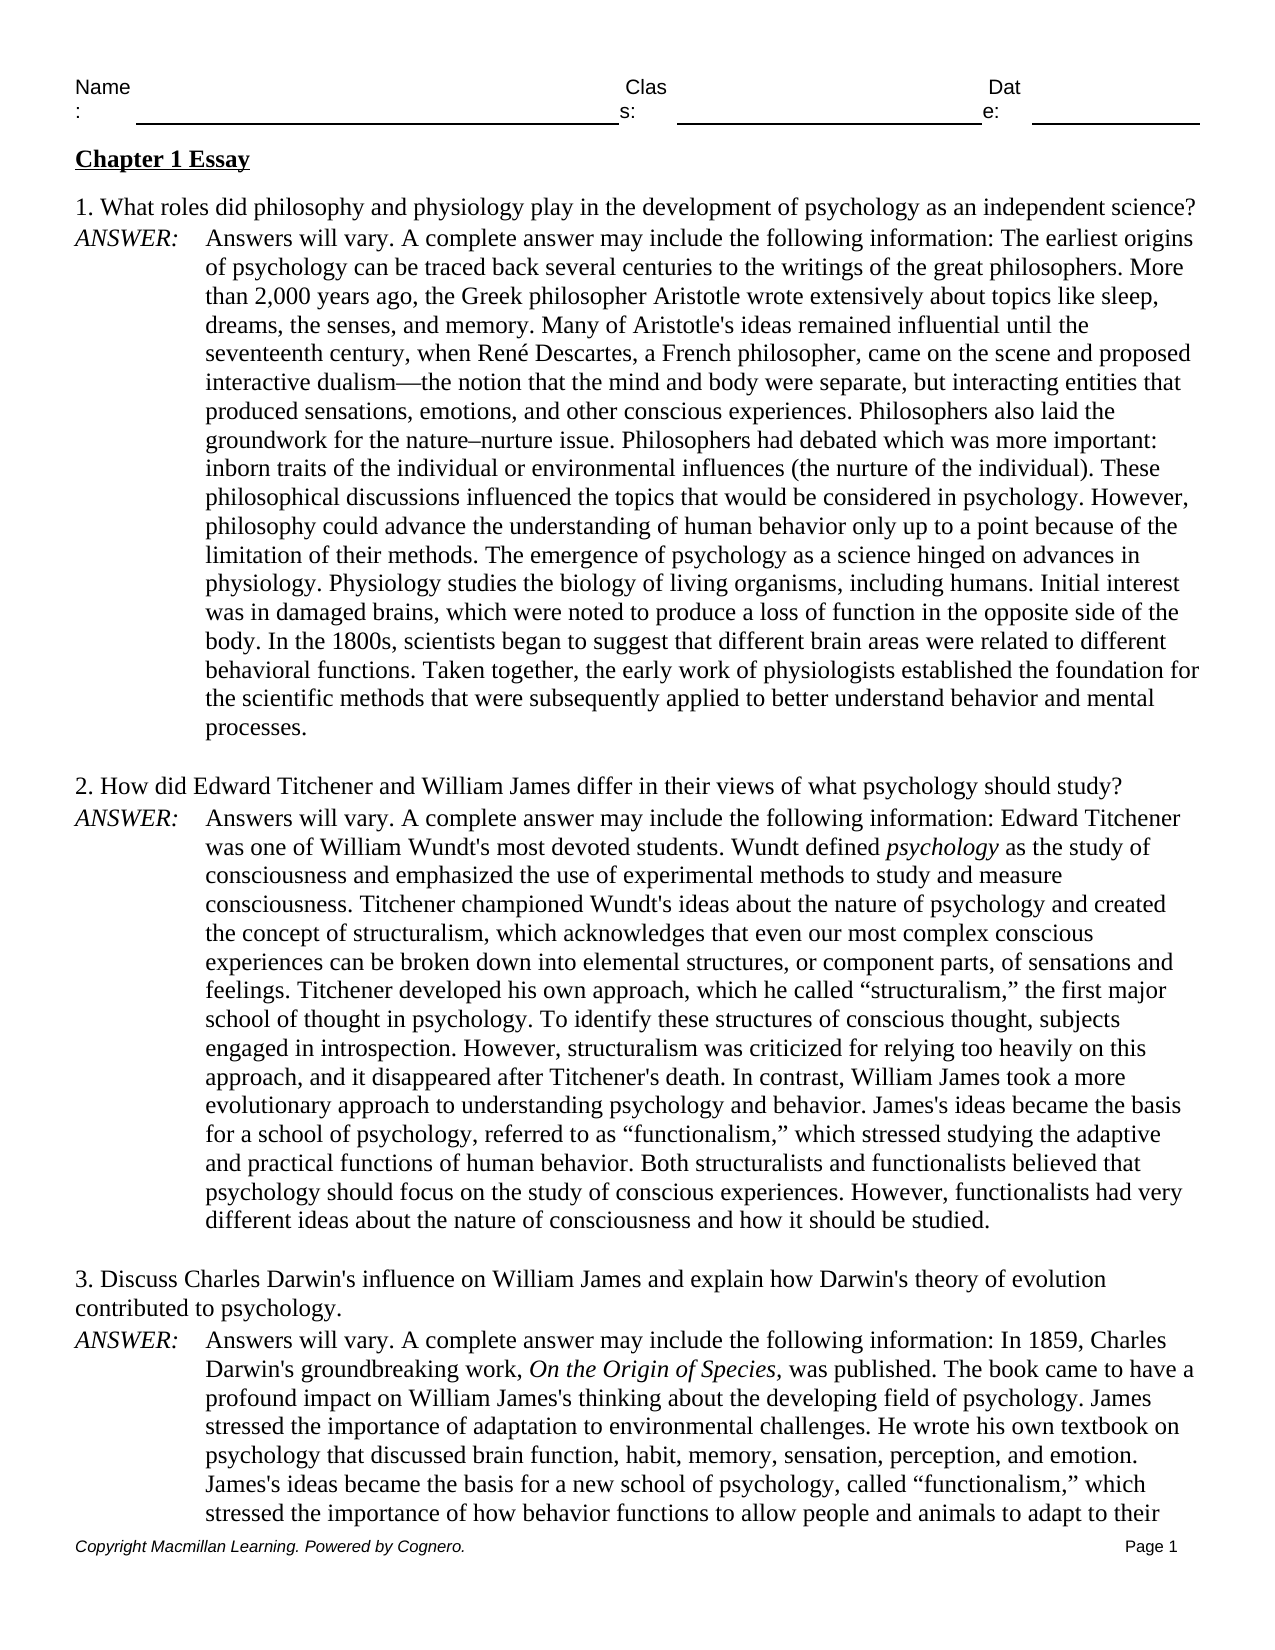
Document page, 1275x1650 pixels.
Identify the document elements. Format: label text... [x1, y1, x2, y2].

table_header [75, 1265, 1200, 1529]
table_header 2. How did Edward Titchener and William James differ in their views of what psychology should study? [75, 771, 1200, 1238]
table_header 1. What roles did philosophy and physiology play in the development of psychology as an independent science? [75, 192, 1200, 744]
